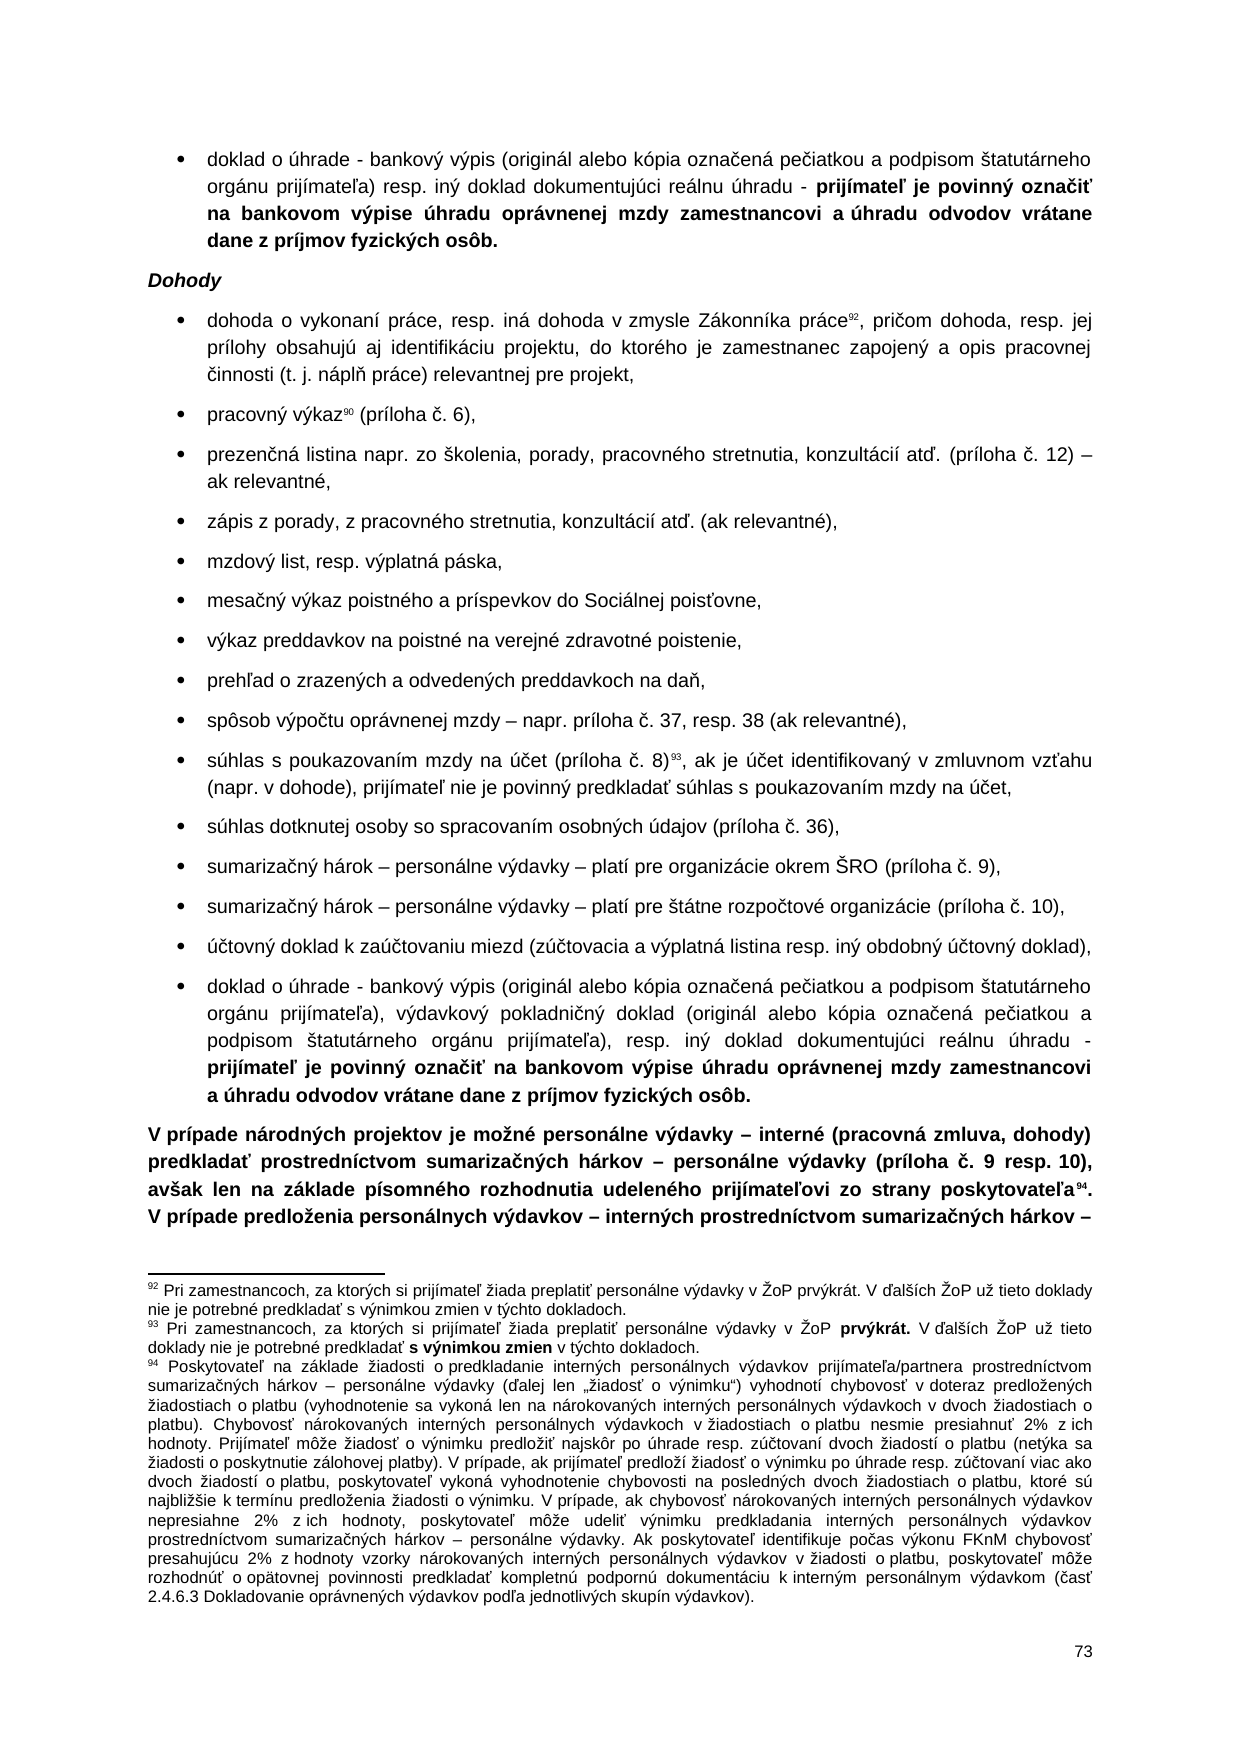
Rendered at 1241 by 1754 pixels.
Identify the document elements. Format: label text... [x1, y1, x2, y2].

text výkaz preddavkov na poistné na verejné zdravotné poistenie, [177, 629, 1092, 652]
text zápis z porady, z pracovného stretnutia, konzultácií atď. (ak relevantné), [177, 510, 1092, 532]
text súhlas s poukazovaním mzdy na účet (príloha č. 8), ak je účet identifikovaný v zmluvnom vzťahu (napr. v dohode), prijímateľ nie je povinný predkladať súhlas s poukazovaním mzdy na účet, [177, 748, 1092, 798]
text účtovný doklad k zaúčtovaniu miezd (zúčtovacia a výplatná listina resp. iný obdobný účtovný doklad), [177, 935, 1092, 958]
text spôsob výpočtu oprávnenej mzdy – napr. príloha č. 37, resp. 38 (ak relevantné), [177, 709, 1092, 731]
text súhlas dotknutej osoby so spracovaním osobných údajov (príloha č. 36), [177, 815, 1092, 838]
text doklad o úhrade - bankový výpis (originál alebo kópia označená pečiatkou a podpisom štatutárneho orgánu prijímateľa) resp. iný doklad dokumentujúci reálnu úhradu - prijímateľ je povinný označiť na bankovom výpise úhradu oprávnenej mzdy zamestnancovi a úhradu odvodov vrátane dane z príjmov fyzických osôb. [177, 148, 1092, 252]
text prezenčná listina napr. zo školenia, porady, pracovného stretnutia, konzultácií atď. (príloha č. 12) – ak relevantné, [177, 443, 1092, 493]
text Dohody [148, 269, 1092, 292]
text sumarizačný hárok – personálne výdavky – platí pre organizácie okrem ŠRO (príloha č. 9), [177, 855, 1092, 878]
text pracovný výkaz90 (príloha č. 6), [177, 403, 1092, 426]
text mzdový list, resp. výplatná páska, [177, 549, 1092, 572]
text mesačný výkaz poistného a príspevkov do Sociálnej poisťovne, [177, 589, 1092, 612]
text doklad o úhrade - bankový výpis (originál alebo kópia označená pečiatkou a podpisom štatutárneho orgánu prijímateľa), výdavkový pokladničný doklad (originál alebo kópia označená pečiatkou a podpisom štatutárneho orgánu prijímateľa), resp. iný doklad dokumentujúci reálnu úhradu - prijímateľ je povinný označiť na bankovom výpise úhradu oprávnenej mzdy zamestnancovi a úhradu odvodov vrátane dane z príjmov fyzických osôb. [177, 974, 1092, 1106]
text dohoda o vykonaní práce, resp. iná dohoda v zmysle Zákonníka práce, pričom dohoda, resp. jej prílohy obsahujú aj identifikáciu projektu, do ktorého je zamestnanec zapojený a opis pracovnej činnosti (t. j. náplň práce) relevantnej pre projekt, [177, 309, 1092, 386]
list V prípade národných projektov je možné personálne výdavky – interné (pracovná zmluva, dohody) predkladať prostredníctvom sumarizačných hárkov – personálne výdavky (príloha č. 9 resp. 10), avšak len na základe písomného rozhodnutia udeleného prijímateľovi zo strany poskytovateľa. V prípade predloženia personálnych výdavkov – interných prostredníctvom sumarizačných hárkov – personálne výdavky, bez predchádzajúceho rozhodnutia zo strany poskytovateľa, budú tieto výdavky posúdené za neoprávnené. Prijímateľ predloží nasledovnú dokumentáciu: [148, 1123, 1092, 1227]
text prehľad o zrazených a odvedených preddavkoch na daň, [177, 669, 1092, 692]
text sumarizačný hárok – personálne výdavky – platí pre štátne rozpočtové organizácie (príloha č. 10), [177, 895, 1092, 918]
